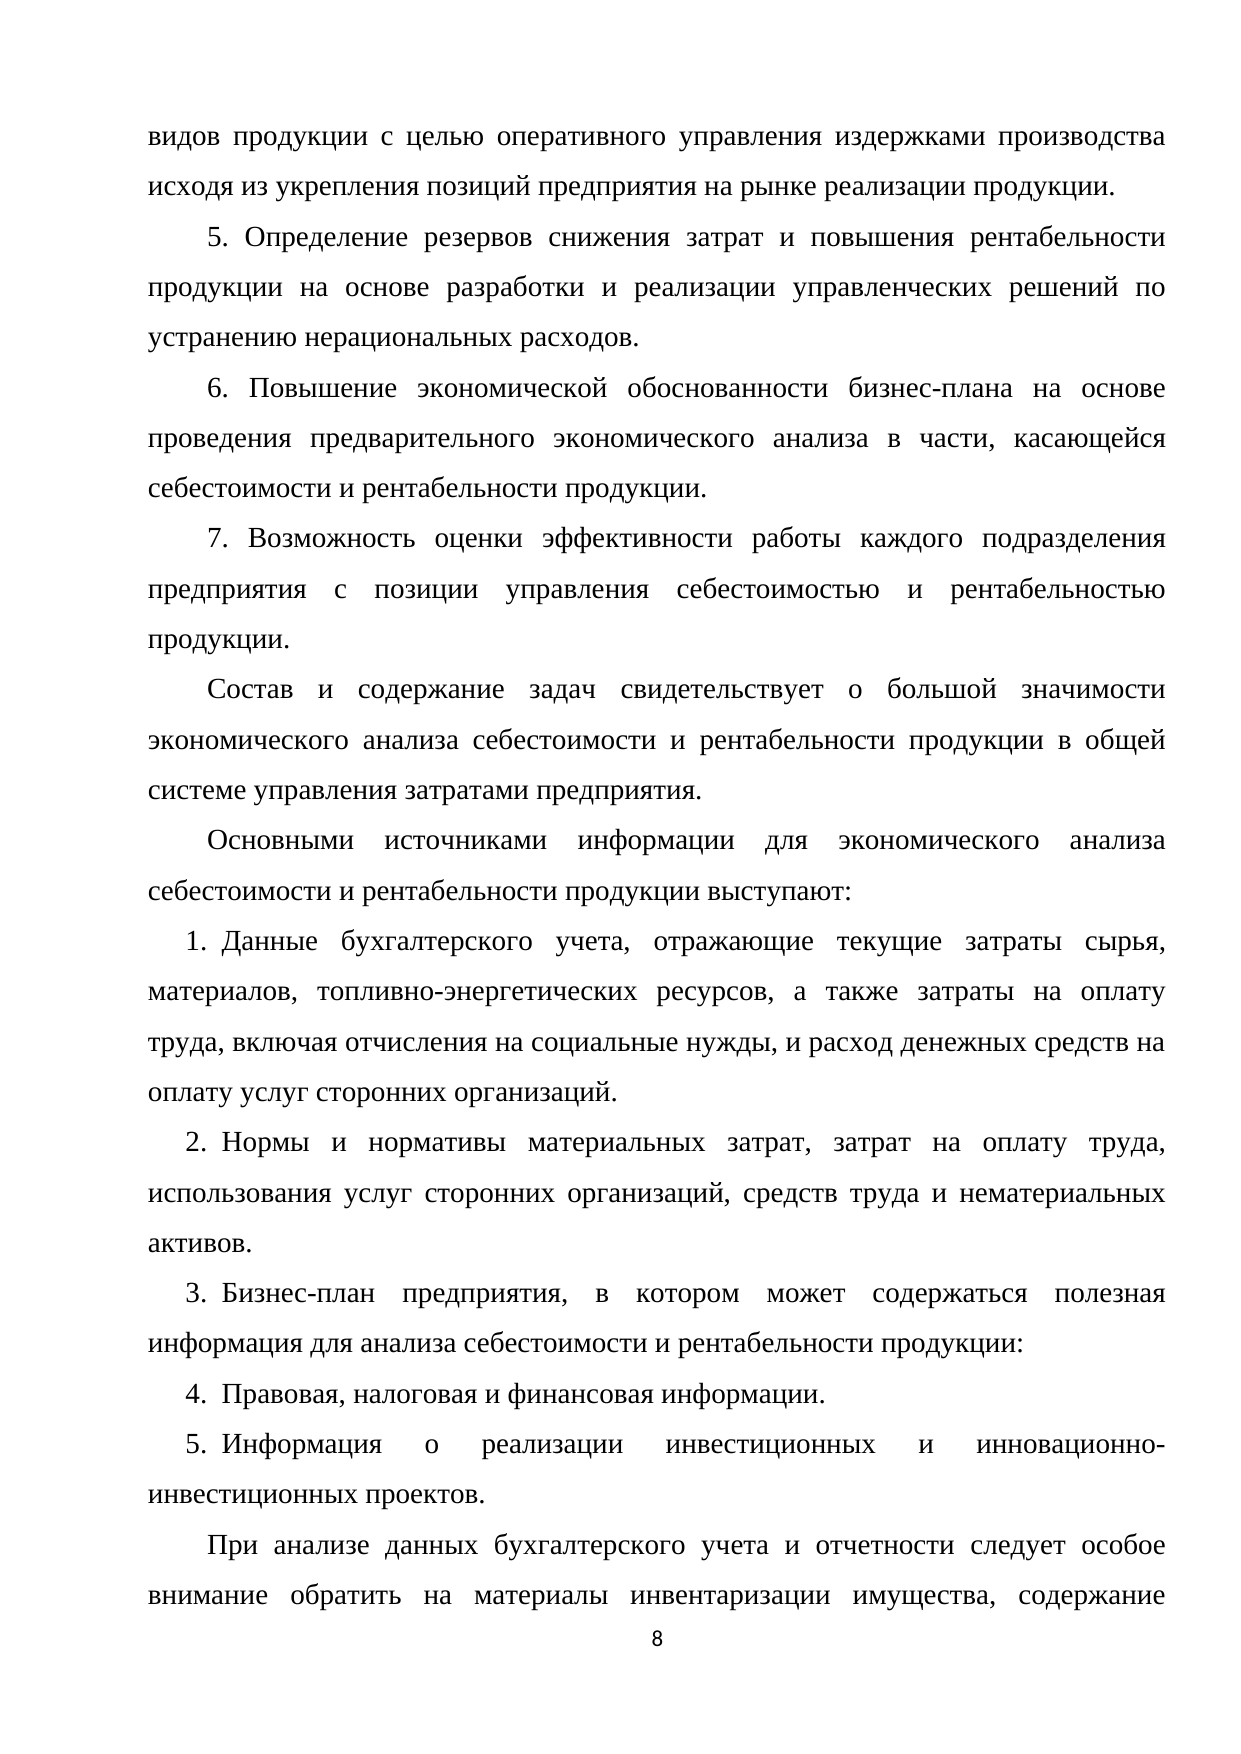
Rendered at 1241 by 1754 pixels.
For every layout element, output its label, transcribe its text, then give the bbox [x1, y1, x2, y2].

list Бизнес-план предприятия, в котором может содержаться полезная информация для анализа себестоимости и рентабельности продукции: [148, 1275, 1167, 1359]
list Правовая, налоговая и финансовая информации. [148, 1376, 1167, 1409]
text Основными источниками информации для экономического анализа себестоимости и рентабельности продукции выступают: [148, 822, 1167, 906]
list Данные бухгалтерского учета, отражающие текущие затраты сырья, материалов, топливно-энергетических ресурсов, а также затраты на оплату труда, включая отчисления на социальные нужды, и расход денежных средств на оплату услуг сторонних организаций. [148, 923, 1167, 1108]
text 7. Возможность оценки эффективности работы каждого подразделения предприятия с позиции управления себестоимостью и рентабельностью продукции. [148, 521, 1167, 655]
list Нормы и нормативы материальных затрат, затрат на оплату труда, использования услуг сторонних организаций, средств труда и нематериальных активов. [148, 1124, 1167, 1258]
list Информация о реализации инвестиционных и инновационно-инвестиционных проектов. [148, 1426, 1167, 1510]
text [148, 1527, 1167, 1611]
text Состав и содержание задач свидетельствует о большой значимости экономического анализа себестоимости и рентабельности продукции в общей системе управления затратами предприятия. [148, 672, 1167, 806]
text 6. Повышение экономической обоснованности бизнес-плана на основе проведения предварительного экономического анализа в части, касающейся себестоимости и рентабельности продукции. [148, 370, 1167, 504]
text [148, 118, 1167, 202]
text 5. Определение резервов снижения затрат и повышения рентабельности продукции на основе разработки и реализации управленческих решений по устранению нерациональных расходов. [148, 219, 1167, 353]
